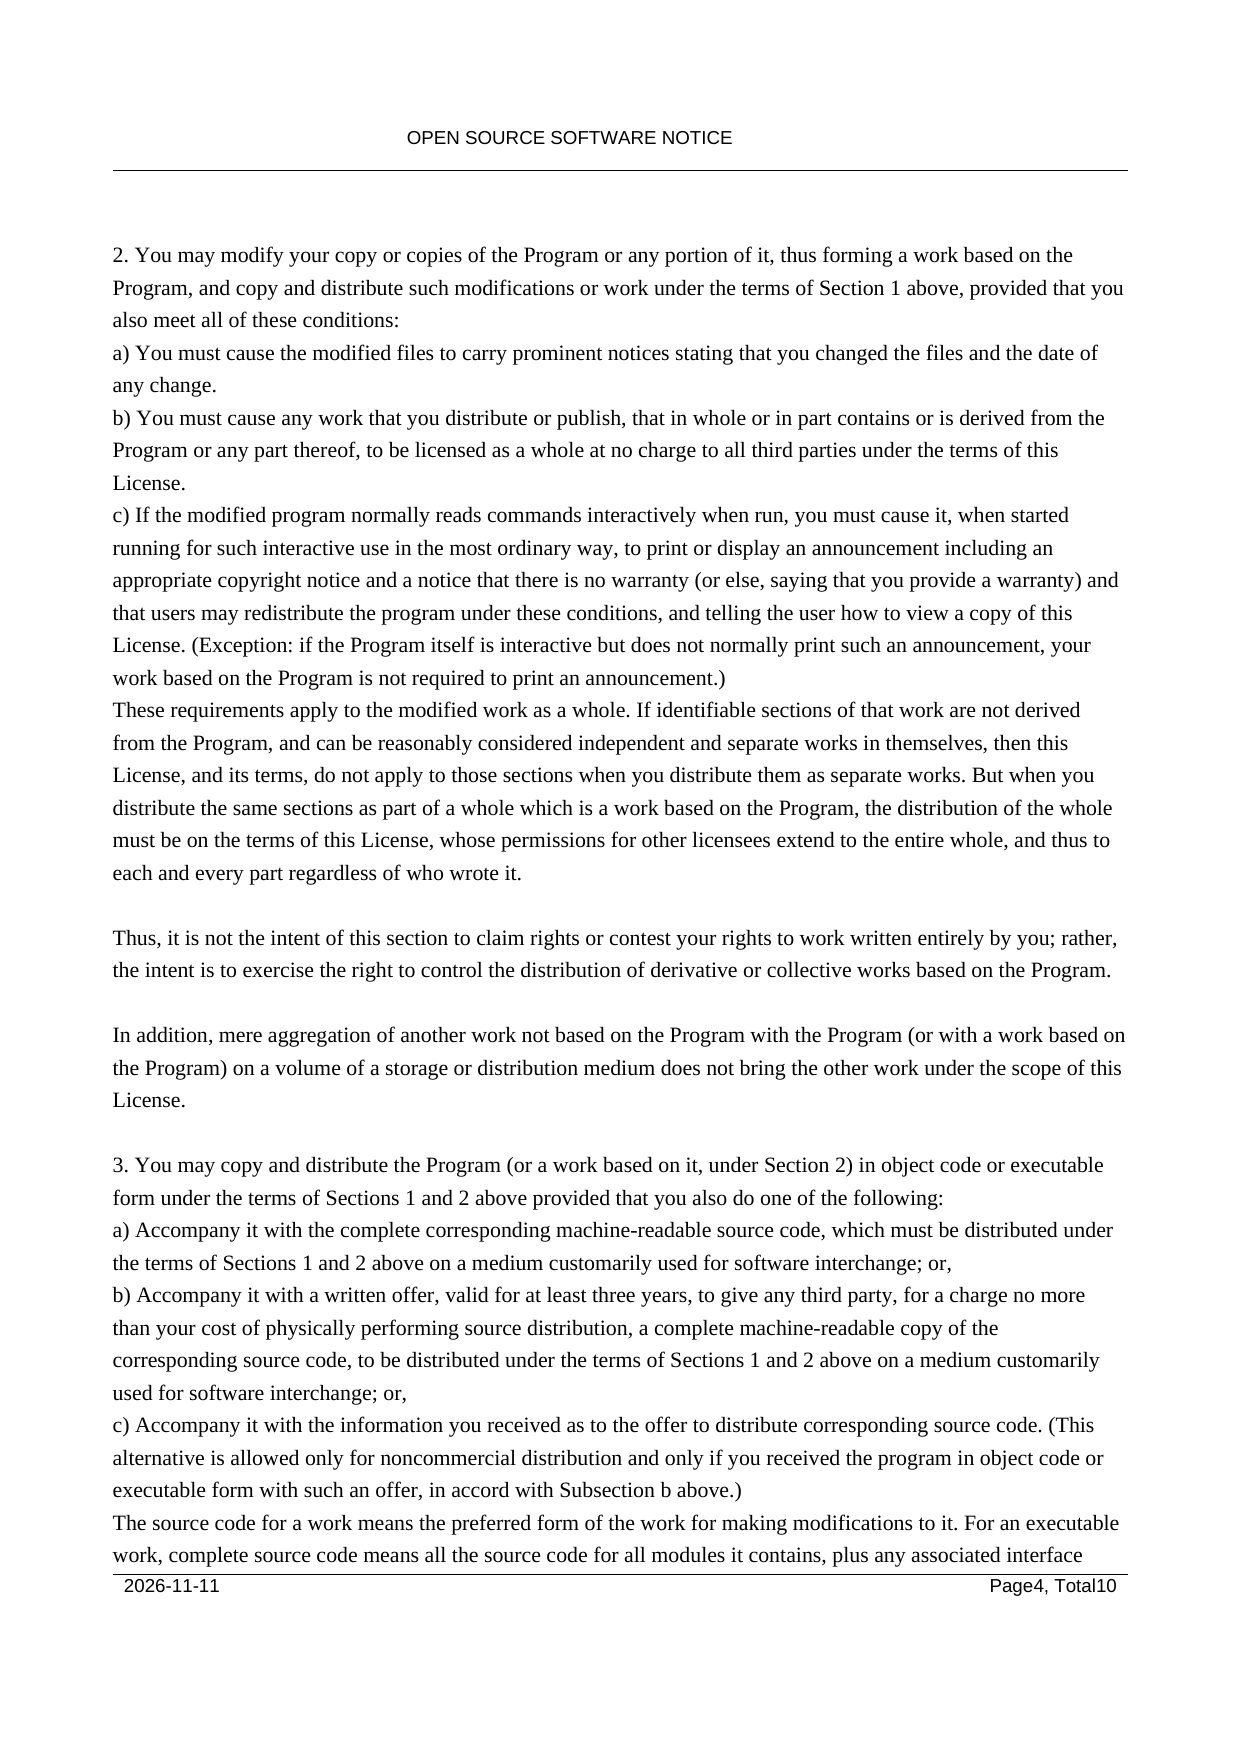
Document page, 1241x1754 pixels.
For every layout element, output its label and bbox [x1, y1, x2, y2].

text [112, 206, 1128, 1571]
